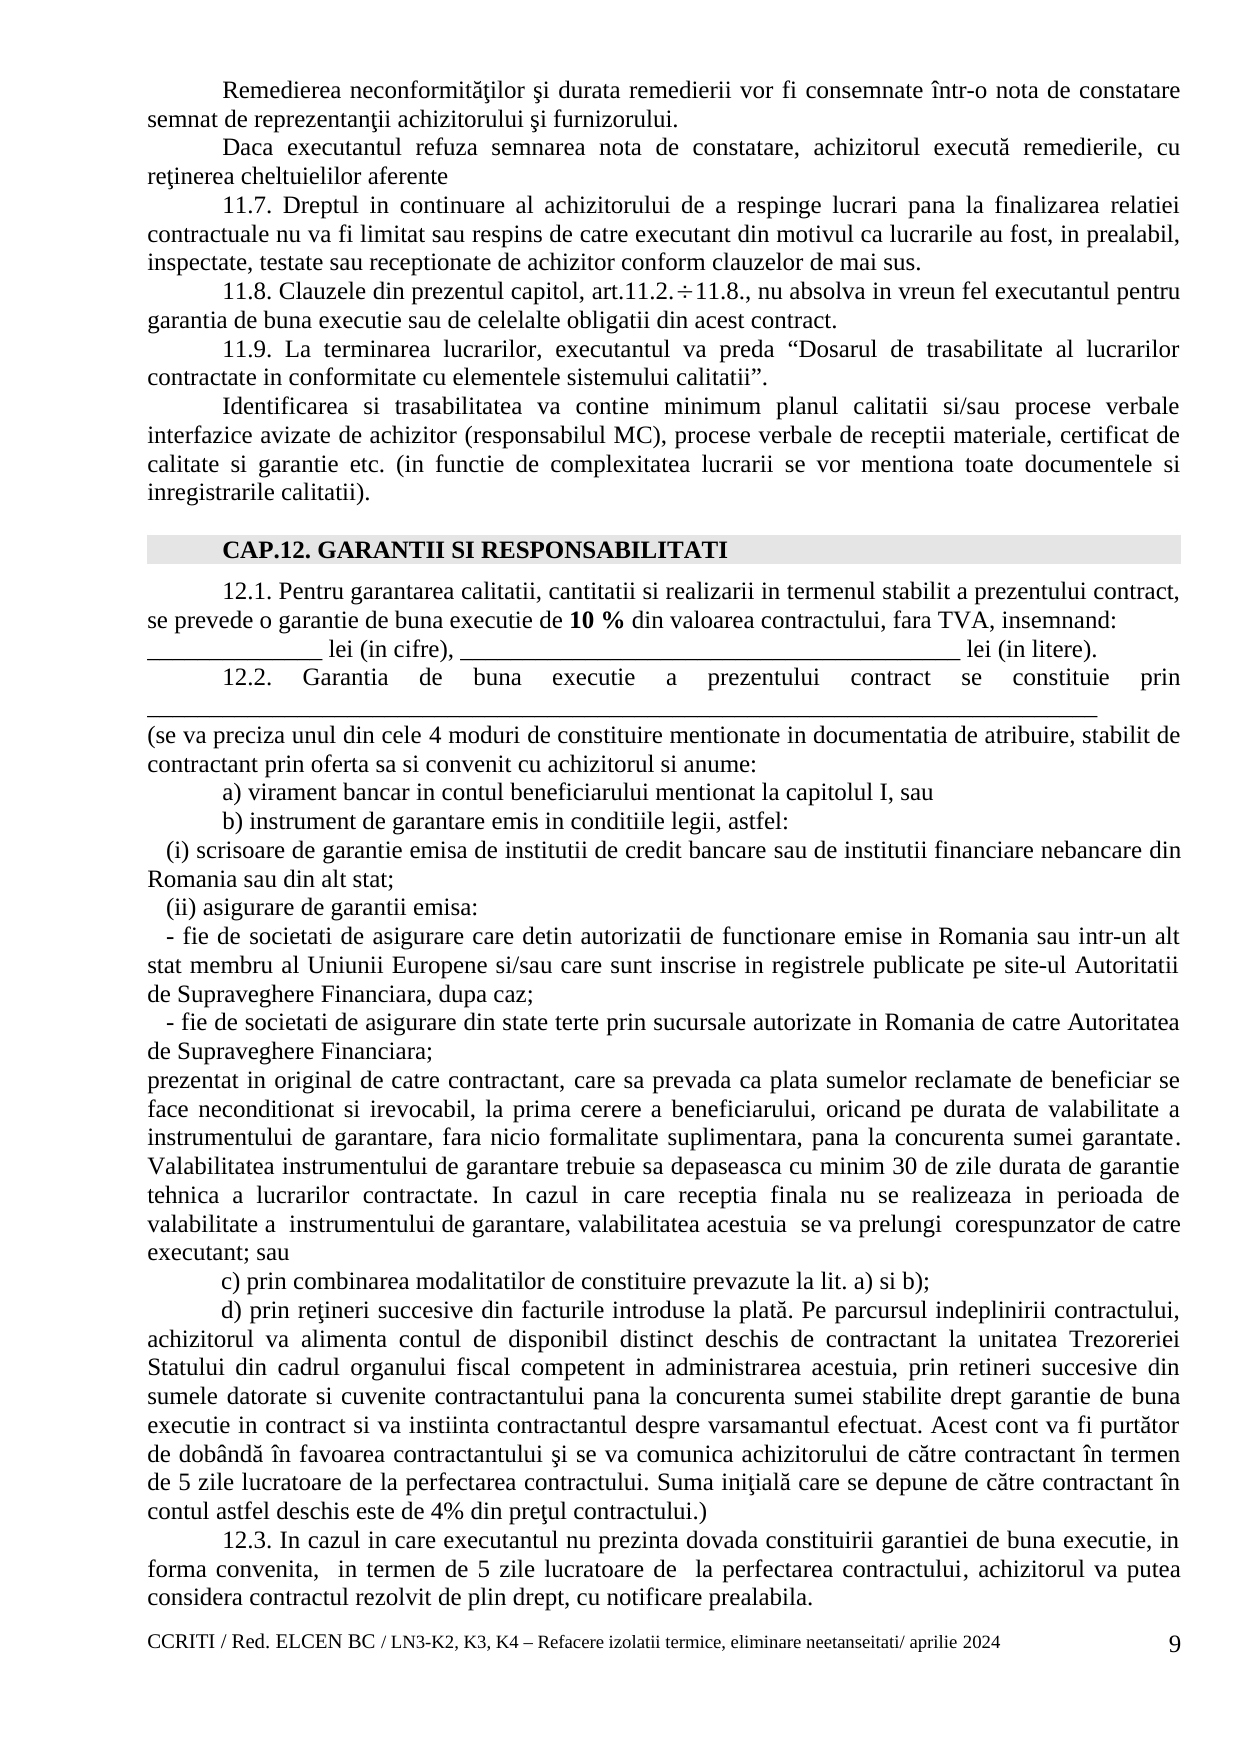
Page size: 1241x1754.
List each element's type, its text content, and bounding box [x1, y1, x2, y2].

text Remedierea neconformităţilor şi durata remedierii vor fi consemnate într-o nota de constatare semnat de reprezentanţii achizitorului şi furnizorului. [147, 75, 1181, 132]
text b) instrument de garantare emis in conditiile legii, astfel: [147, 806, 1181, 835]
text c) prin combinarea modalitatilor de constituire prevazute la lit. a) si b); [147, 1266, 1181, 1295]
text a) virament bancar in contul beneficiarului mentionat la capitolul I, sau [147, 777, 1181, 806]
text (ii) asigurare de garantii emisa: [147, 892, 1181, 921]
text - fie de societati de asigurare care detin autorizatii de functionare emise in Romania sau intr-un alt stat membru al Uniunii Europene si/sau care sunt inscrise in registrele publicate pe site-ul Autoritatii de Supraveghere Financiara, dupa caz; [147, 921, 1181, 1007]
text 12.1. Pentru garantarea calitatii, cantitatii si realizarii in termenul stabilit a prezentului contract, se prevede o garantie de buna executie de 10 % din valoarea contractului, fara TVA, insemnand: [147, 576, 1181, 634]
text Daca executantul refuza semnarea nota de constatare, achizitorul execută remedierile, cu reţinerea cheltuielilor aferente [147, 132, 1181, 190]
text 11.7. Dreptul in continuare al achizitorului de a respinge lucrari pana la finalizarea relatiei contractuale nu va fi limitat sau respins de catre executant din motivul ca lucrarile au fost, in prealabil, inspectate, testate sau receptionate de achizitor conform clauzelor de mai sus. [147, 190, 1181, 276]
text 11.9. La terminarea lucrarilor, executantul va preda “Dosarul de trasabilitate al lucrarilor contractate in conformitate cu elementele sistemului calitatii”. [147, 334, 1181, 391]
text ______________ lei (in cifre), ________________________________________ lei (in litere). [147, 634, 1181, 662]
text (se va preciza unul din cele 4 moduri de constituire mentionate in documentatia de atribuire, stabilit de contractant prin oferta sa si convenit cu achizitorul si anume: [147, 720, 1181, 777]
text - fie de societati de asigurare din state terte prin sucursale autorizate in Romania de catre Autoritatea de Supraveghere Financiara; [147, 1007, 1181, 1065]
text CAP.12. GARANTII SI RESPONSABILITATI [147, 535, 1181, 564]
text 12.2. Garantia de buna executie a prezentului contract se constituie prin ____________________________________________________________________________ [147, 662, 1181, 720]
text Identificarea si trasabilitatea va contine minimum planul calitatii si/sau procese verbale interfazice avizate de achizitor (responsabilul MC), procese verbale de receptii materiale, certificat de calitate si garantie etc. (in functie de complexitatea lucrarii se vor mentiona toate documentele si inregistrarile calitatii). [147, 391, 1181, 506]
text d) prin reţineri succesive din facturile introduse la plată. Pe parcursul indeplinirii contractului, achizitorul va alimenta contul de disponibil distinct deschis de contractant la unitatea Trezoreriei Statului din cadrul organului fiscal competent in administrarea acestuia, prin retineri succesive din sumele datorate si cuvenite contractantului pana la concurenta sumei stabilite drept garantie de buna executie in contract si va instiinta contractantul despre varsamantul efectuat. Acest cont va fi purtător de dobândă în favoarea contractantului şi se va comunica achizitorului de către contractant în termen de 5 zile lucratoare de la perfectarea contractului. Suma iniţială care se depune de către contractant în contul astfel deschis este de 4% din preţul contractului.) [147, 1295, 1181, 1525]
text prezentat in original de catre contractant, care sa prevada ca plata sumelor reclamate de beneficiar se face neconditionat si irevocabil, la prima cerere a beneficiarului, oricand pe durata de valabilitate a instrumentului de garantare, fara nicio formalitate suplimentara, pana la concurenta sumei garantate. Valabilitatea instrumentului de garantare trebuie sa depaseasca cu minim 30 de zile durata de garantie tehnica a lucrarilor contractate. In cazul in care receptia finala nu se realizeaza in perioada de valabilitate a instrumentului de garantare, valabilitatea acestuia se va prelungi corespunzator de catre executant; sau [147, 1065, 1181, 1266]
text 11.8. Clauzele din prezentul capitol, art.11.2.11.8., nu absolva in vreun fel executantul pentru garantia de buna executie sau de celelalte obligatii din acest contract. [147, 276, 1181, 334]
text (i) scrisoare de garantie emisa de institutii de credit bancare sau de institutii financiare nebancare din Romania sau din alt stat; [147, 835, 1181, 892]
text 12.3. In cazul in care executantul nu prezinta dovada constituirii garantiei de buna executie, in forma convenita, in termen de 5 zile lucratoare de la perfectarea contractului, achizitorul va putea considera contractul rezolvit de plin drept, cu notificare prealabila. [147, 1525, 1181, 1611]
